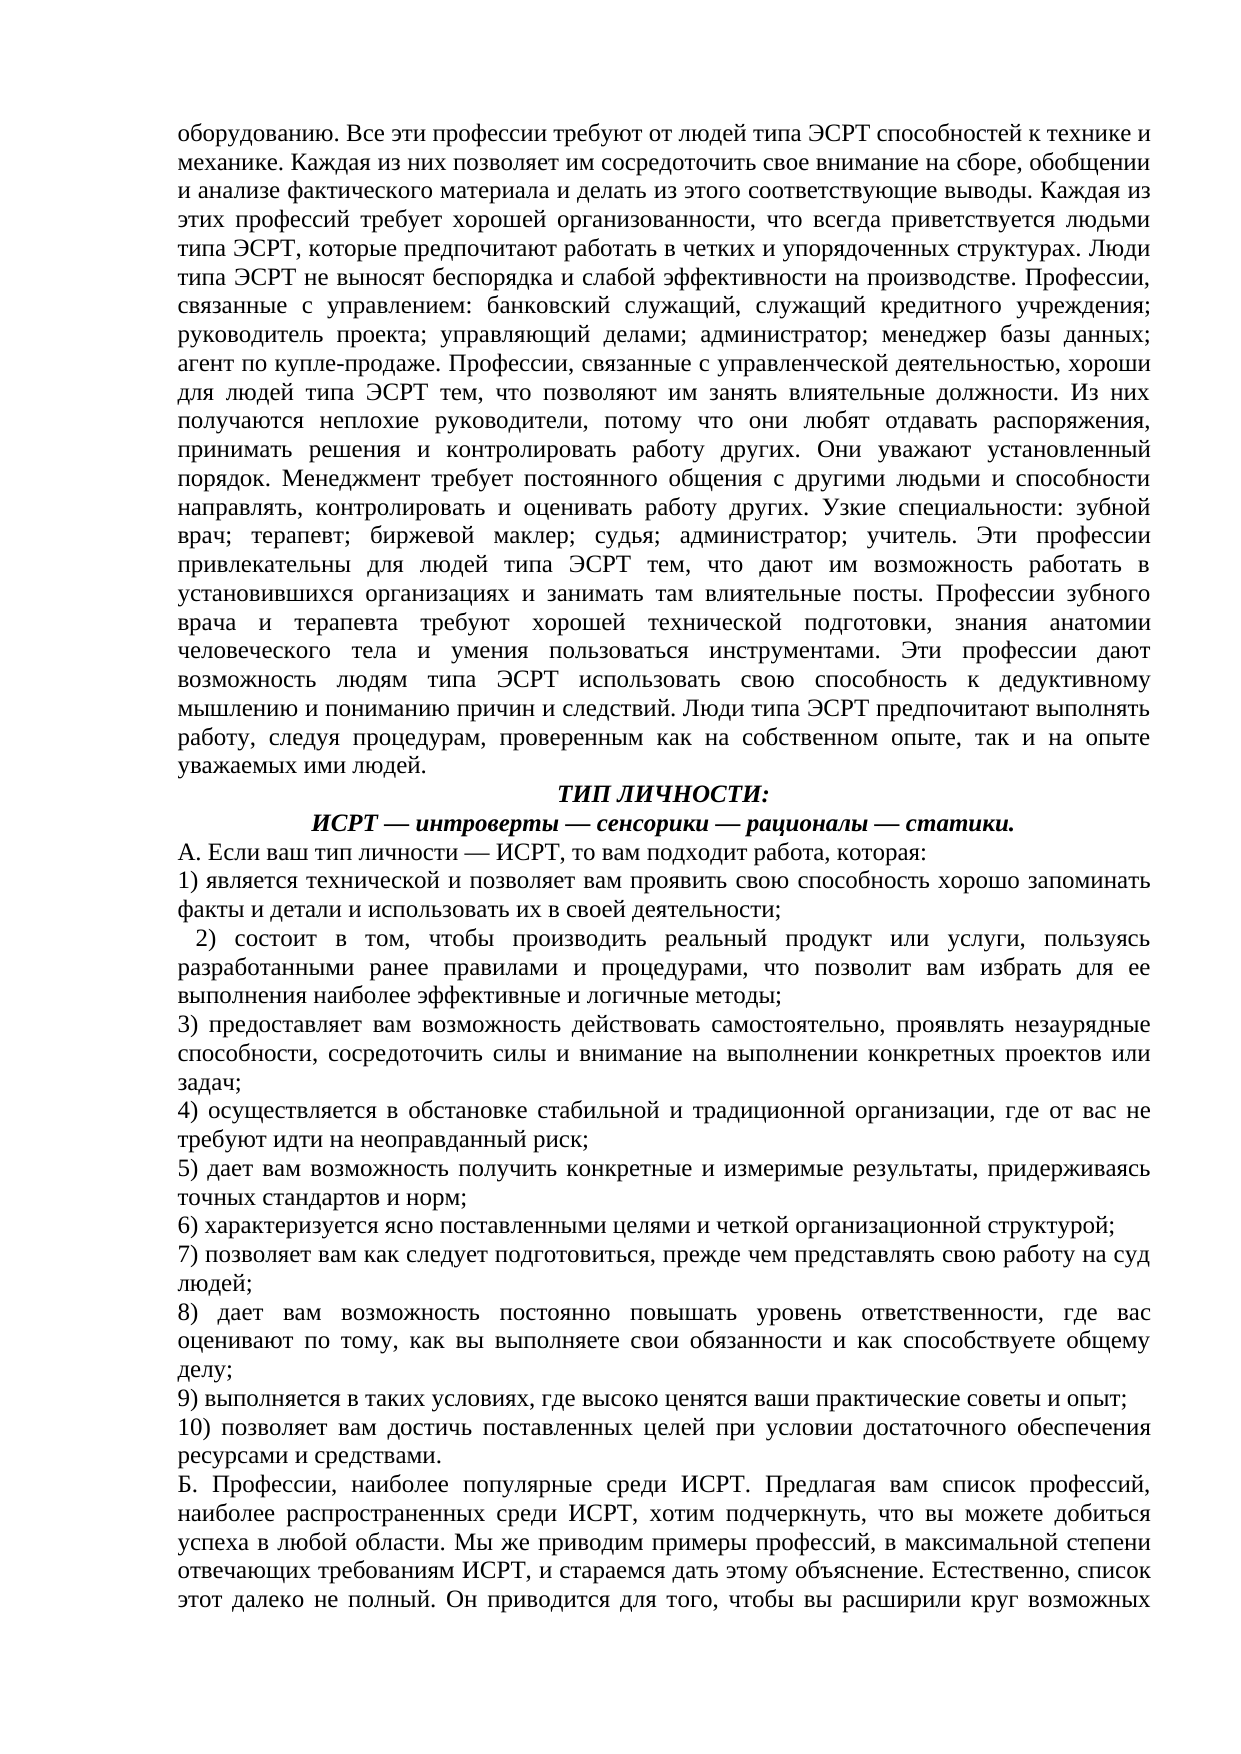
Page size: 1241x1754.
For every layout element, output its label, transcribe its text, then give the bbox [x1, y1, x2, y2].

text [177, 118, 1152, 779]
text 2) состоит в том, чтобы производить реальный продукт или услуги, пользуясь разработанными ранее правилами и процедурами, что позволит вам избрать для ее выполнения наиболее эффективные и логичные методы; [177, 923, 1152, 1009]
text 7) позволяет вам как следует подготовиться, прежде чем представлять свою работу на суд людей; [177, 1239, 1152, 1297]
text ТИП ЛИЧНОСТИ: [177, 779, 1152, 808]
text ИСРТ — интроверты — сенсорики — рационалы — статики. [177, 808, 1152, 837]
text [177, 1469, 1152, 1613]
text 5) дает вам возможность получить конкретные и измеримые результаты, придерживаясь точных стандартов и норм; [177, 1153, 1152, 1211]
text 6) характеризуется ясно поставленными целями и четкой организационной структурой; [177, 1211, 1152, 1239]
text 8) дает вам возможность постоянно повышать уровень ответственности, где вас оценивают по тому, как вы выполняете свои обязанности и как способствуете общему делу; [177, 1297, 1152, 1383]
text 10) позволяет вам достичь поставленных целей при условии достаточного обеспечения ресурсами и средствами. [177, 1412, 1152, 1469]
text 9) выполняется в таких условиях, где высоко ценятся ваши практические советы и опыт; [177, 1383, 1152, 1412]
text 3) предоставляет вам возможность действовать самостоятельно, проявлять незаурядные способности, сосредоточить силы и внимание на выполнении конкретных проектов или задач; [177, 1009, 1152, 1096]
text 1) является технической и позволяет вам проявить свою способность хорошо запоминать факты и детали и использовать их в своей деятельности; [177, 866, 1152, 923]
text А. Если ваш тип личности — ИСРТ, то вам подходит работа, которая: [177, 837, 1152, 866]
text 4) осуществляется в обстановке стабильной и традиционной организации, где от вас не требуют идти на неоправданный риск; [177, 1096, 1152, 1153]
